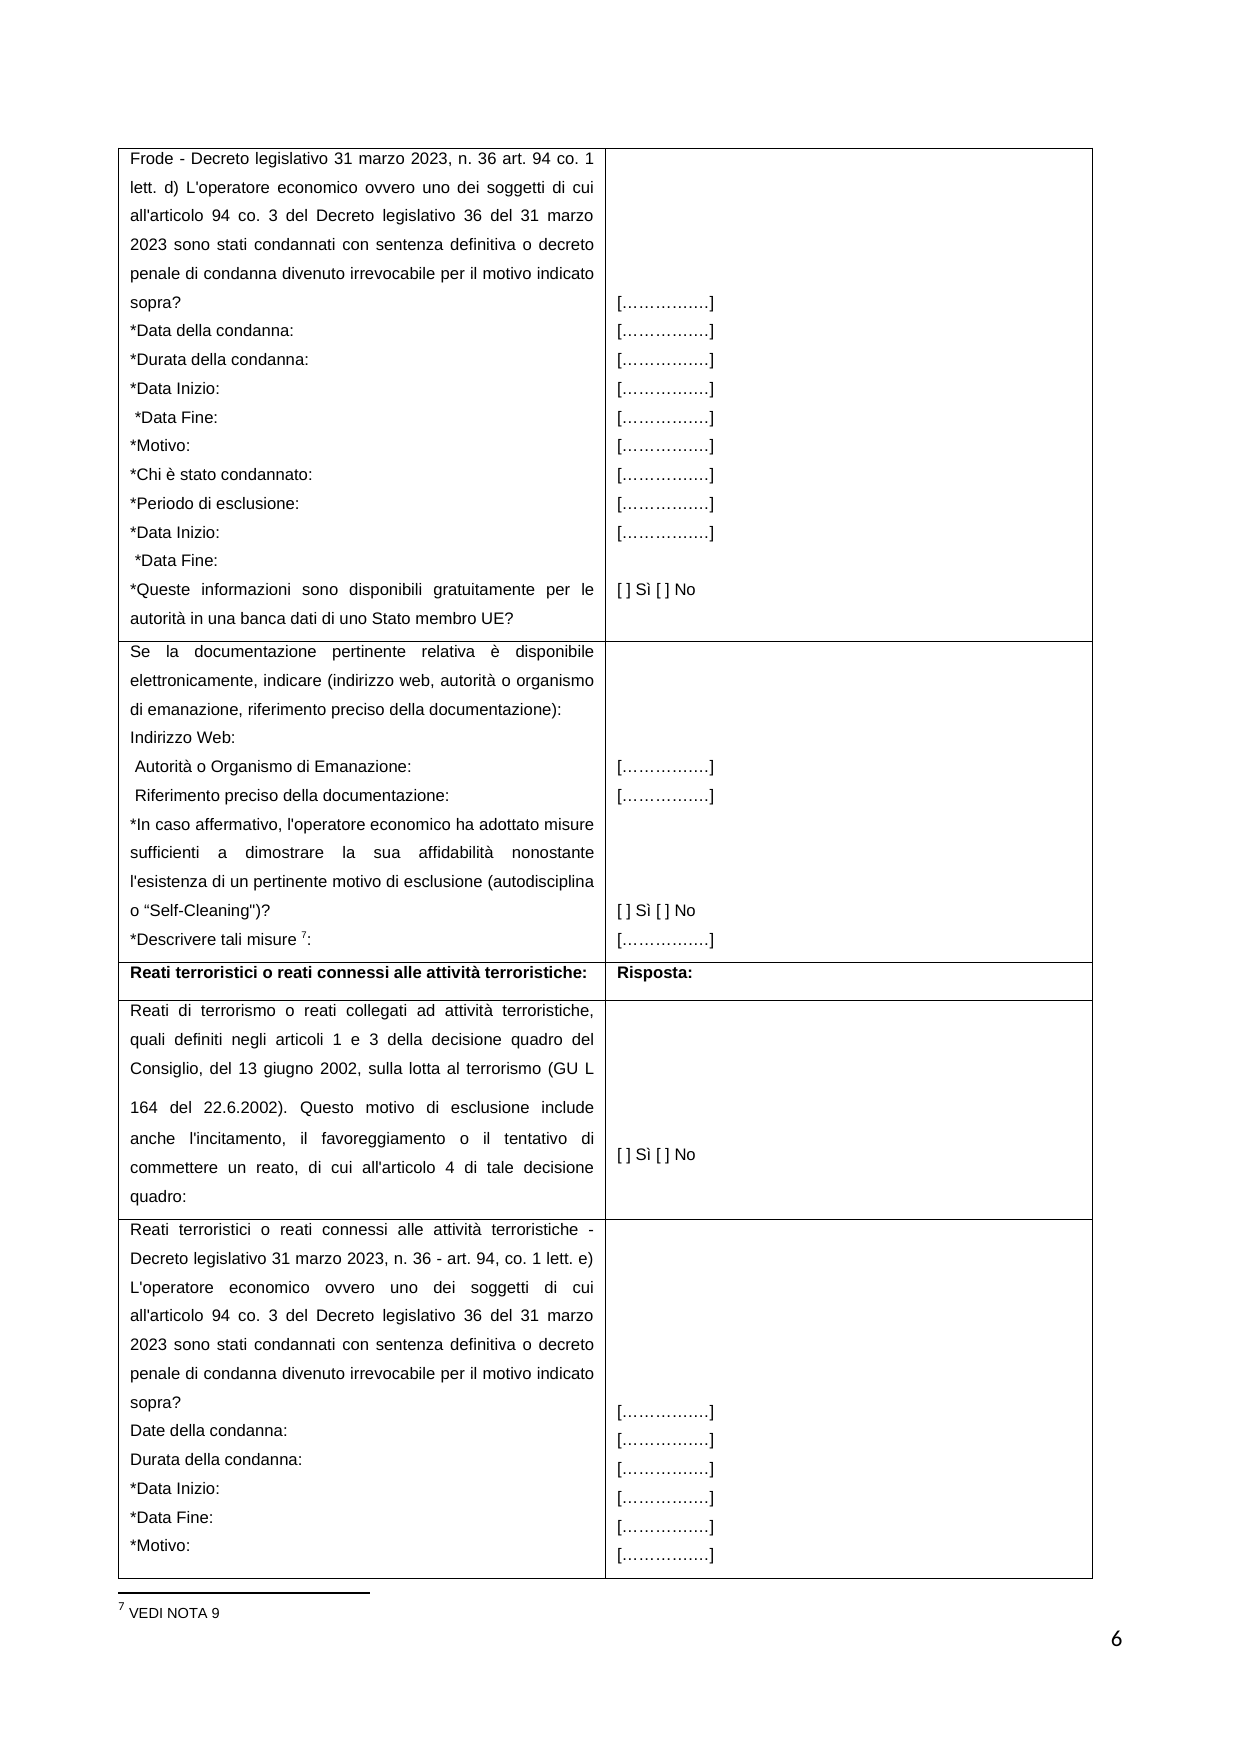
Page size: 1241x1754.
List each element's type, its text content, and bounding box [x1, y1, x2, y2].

table_cell Se la documentazione pertinente relativa è disponibile elettronicamente, indicare (indirizzo web, autorità o organismo di emanazione, riferimento preciso della documentazione): Indirizzo Web: Autorità o Organismo di Emanazione: Riferimento preciso della documentazione: *In caso affermativo, l'operatore economico ha adottato misure sufficienti a dimostrare la sua affidabilità nonostante l'esistenza di un pertinente motivo di esclusione (autodisciplina o “Self-Cleaning")? *Descrivere tali misure : [119, 642, 605, 962]
table_cell Frode - Decreto legislativo 31 marzo 2023, n. 36 art. 94 co. 1 lett. d) L'operatore economico ovvero uno dei soggetti di cui all'articolo 94 co. 3 del Decreto legislativo 36 del 31 marzo 2023 sono stati condannati con sentenza definitiva o decreto penale di condanna divenuto irrevocabile per il motivo indicato sopra? *Data della condanna: *Durata della condanna: *Data Inizio: *Data Fine: *Motivo: *Chi è stato condannato: *Periodo di esclusione: *Data Inizio: *Data Fine: *Queste informazioni sono disponibili gratuitamente per le autorità in una banca dati di uno Stato membro UE? [119, 149, 605, 641]
table_cell [ ] Sì [ ] No [606, 1001, 1092, 1219]
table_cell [606, 1220, 1092, 1577]
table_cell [119, 1220, 605, 1577]
table_cell Risposta: [606, 963, 1092, 1000]
table_cell Reati di terrorismo o reati collegati ad attività terroristiche, quali definiti negli articoli 1 e 3 della decisione quadro del Consiglio, del 13 giugno 2002, sulla lotta al terrorismo (GU L 164 del 22.6.2002). Questo motivo di esclusione include anche l'incitamento, il favoreggiamento o il tentativo di commettere un reato, di cui all'articolo 4 di tale decisione quadro: [119, 1001, 605, 1219]
table_cell [………….…] [………….…] [ ] Sì [ ] No [………….…] [606, 642, 1092, 962]
table_cell [………….…] [………….…] [………….…] [………….…] [………….…] [………….…] [………….…] [………….…] [………….…] [ ] Sì [ ] No [606, 149, 1092, 641]
table_cell Reati terroristici o reati connessi alle attività terroristiche: [119, 963, 605, 1000]
